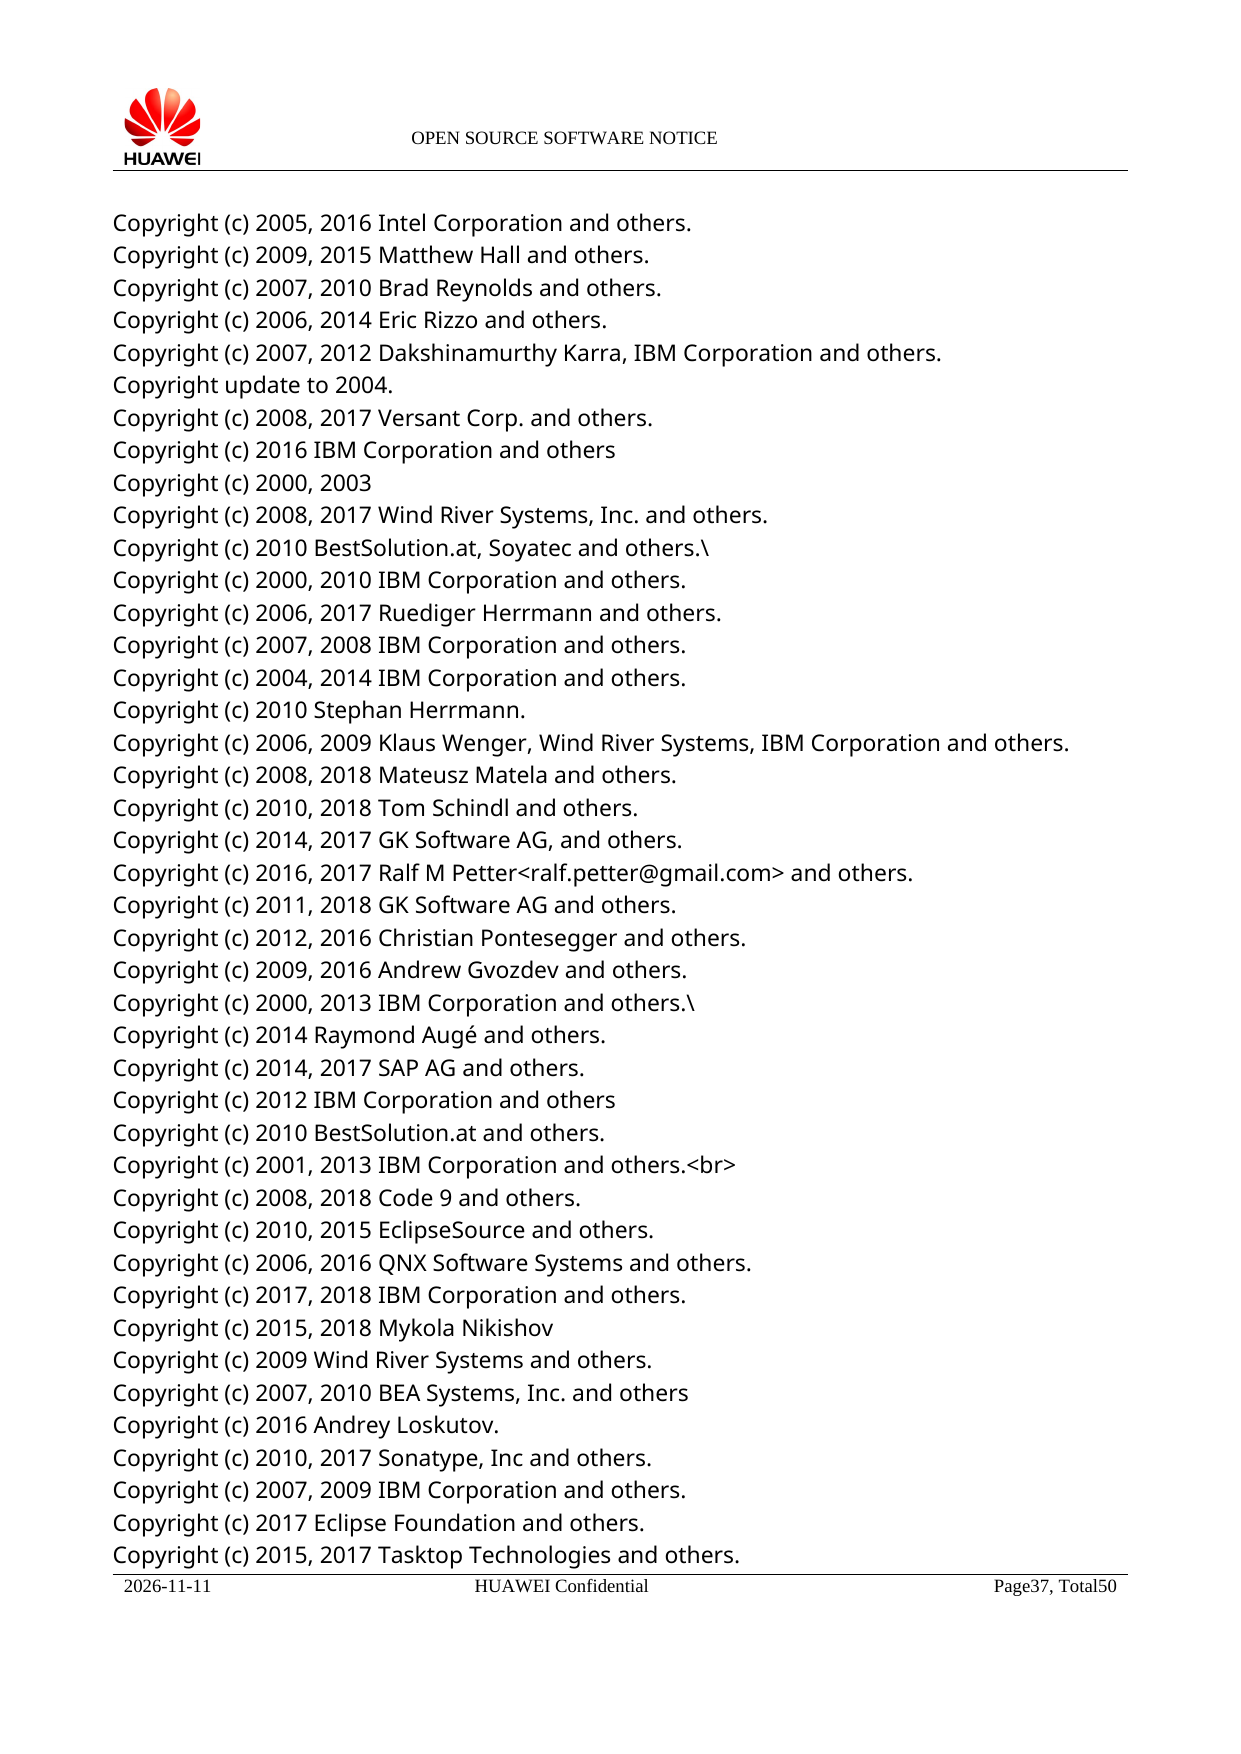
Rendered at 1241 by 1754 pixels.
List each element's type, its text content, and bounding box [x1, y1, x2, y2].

picture [124, 88, 201, 165]
